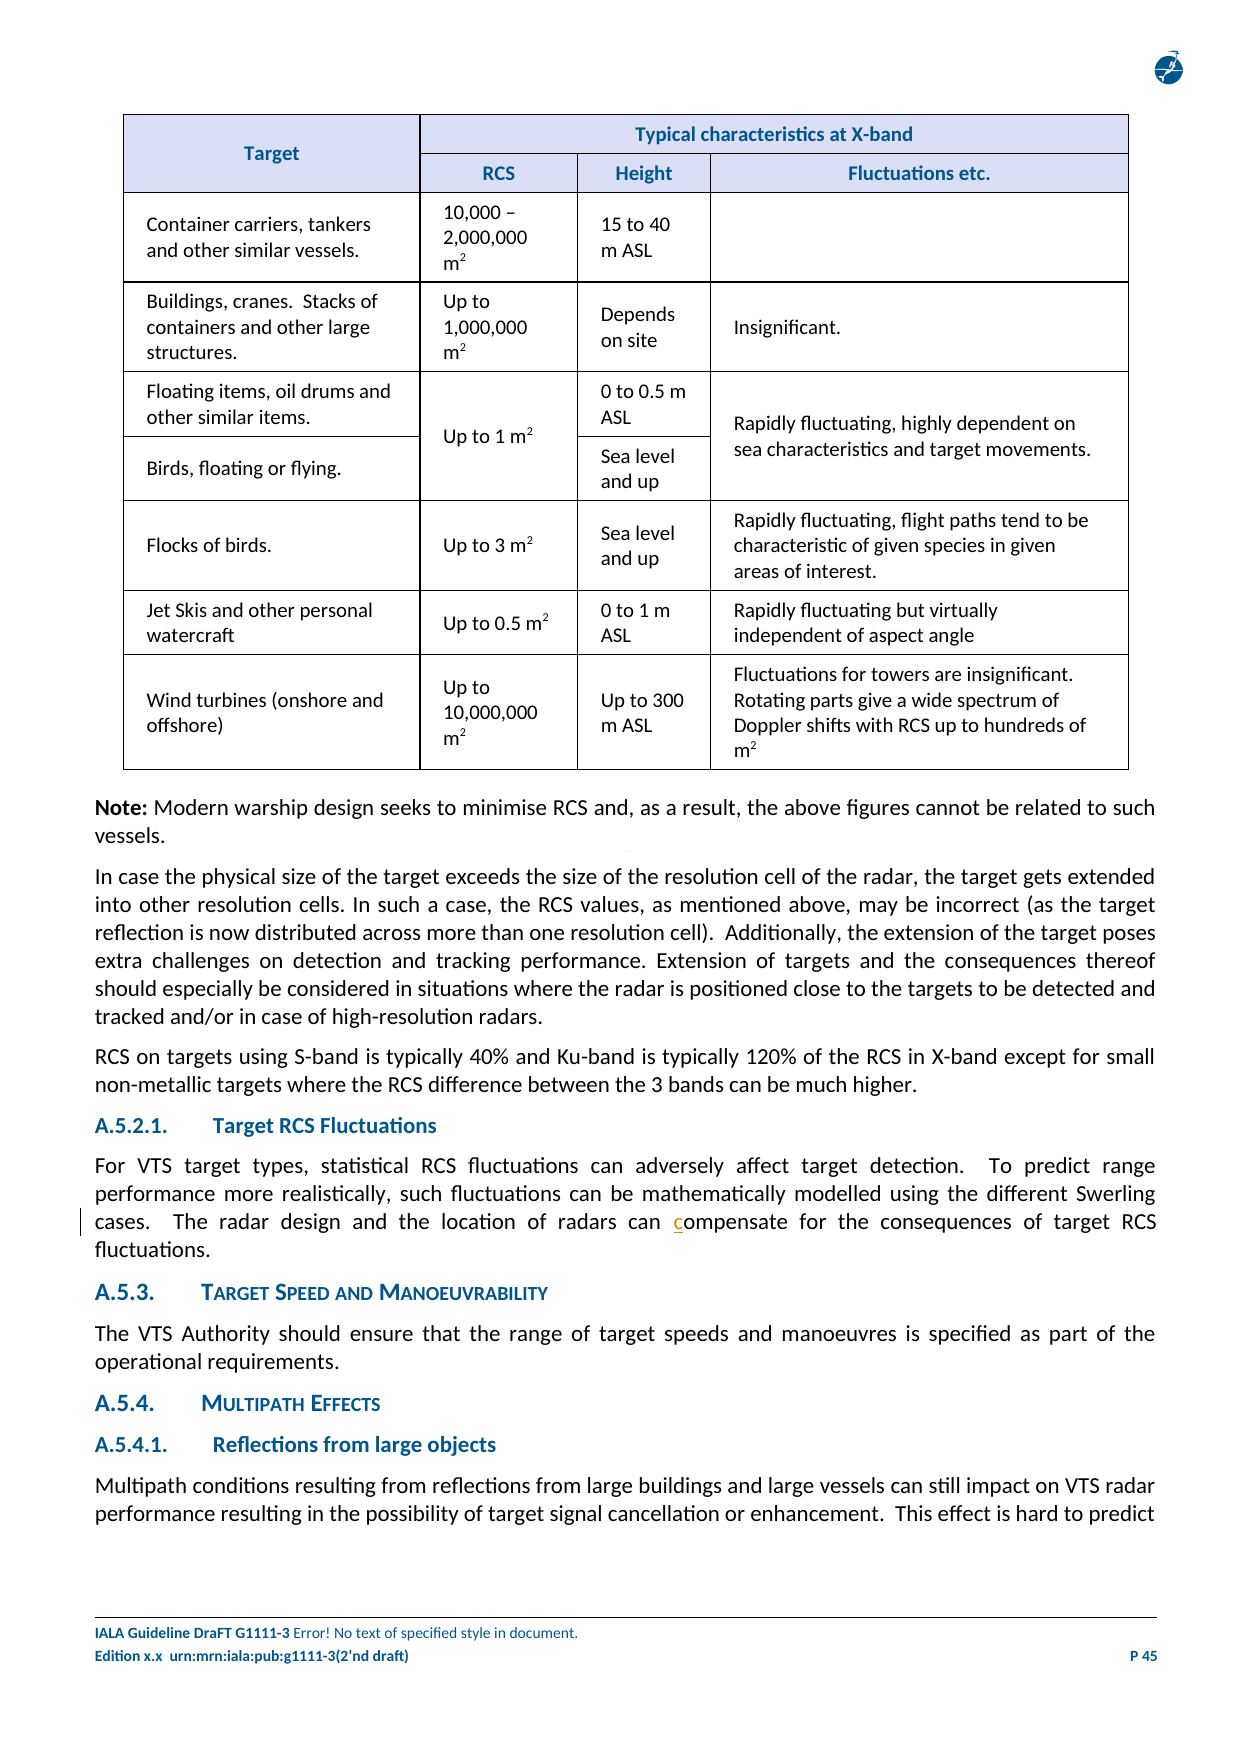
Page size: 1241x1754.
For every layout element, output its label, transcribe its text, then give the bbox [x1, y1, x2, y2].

table_header Typical characteristics at X-band [421, 115, 1128, 153]
table_cell Up to 300 m ASL [578, 655, 710, 769]
text Target RCS Fluctuations [94, 1111, 1157, 1139]
table_cell Flocks of birds. [124, 501, 419, 590]
table_cell 0 to 0.5 m ASL [578, 372, 710, 436]
table_cell Sea level and up [578, 437, 710, 500]
table_cell Rapidly fluctuating but virtually independent of aspect angle [711, 591, 1128, 654]
table_cell Rapidly fluctuating, highly dependent on sea characteristics and target movements. [711, 372, 1128, 500]
table_cell Height [578, 154, 710, 192]
text Reflections from large objects [94, 1431, 1157, 1459]
table_cell Up to 1,000,000 m2 [421, 283, 577, 371]
table_cell Floating items, oil drums and other similar items. [124, 372, 419, 436]
table_cell 10,000 – 2,000,000 m2 [421, 193, 577, 281]
table_cell Up to 10,000,000 m2 [421, 655, 577, 769]
table_cell Up to 0.5 m2 [421, 591, 577, 654]
picture [1123, 0, 1241, 119]
table_cell Sea level and up [578, 501, 710, 590]
table_cell Fluctuations for towers are insignificant. Rotating parts give a wide spectrum of Doppler shifts with RCS up to hundreds of m2 [711, 655, 1128, 769]
table_cell 0 to 1 m ASL [578, 591, 710, 654]
table_header Target [124, 115, 419, 192]
table_cell RCS [421, 154, 577, 192]
table_cell Up to 1 m2 [421, 372, 577, 500]
text In case the physical size of the target exceeds the size of the resolution cell of the radar, the target gets extended into other resolution cells. In such a case, the RCS values, as mentioned above, may be incorrect (as the target reflection is now distributed across more than one resolution cell). Additionally, the extension of the target poses extra challenges on detection and tracking performance. Extension of targets and the consequences thereof should especially be considered in situations where the radar is positioned close to the targets to be detected and tracked and/or in case of high-resolution radars. [94, 862, 1157, 1030]
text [94, 1471, 1157, 1527]
text Multipath Effects [94, 1388, 1157, 1418]
text Target Speed and Manoeuvrability [94, 1276, 1157, 1307]
table_cell Up to 3 m2 [421, 501, 577, 590]
table_cell Wind turbines (onshore and offshore) [124, 655, 419, 769]
table_cell Insignificant. [711, 283, 1128, 371]
text For VTS target types, statistical RCS fluctuations can adversely affect target detection. To predict range performance more realistically, such fluctuations can be mathematically modelled using the different Swerling cases. The radar design and the location of radars can ompensate for the consequences of target RCS fluctuations. [94, 1151, 1157, 1263]
text Note: Modern warship design seeks to minimise RCS and, as a result, the above figures cannot be related to such vessels. [94, 793, 1157, 849]
text RCS on targets using S-band is typically 40% and Ku-band is typically 120% of the RCS in X-band except for small non-metallic targets where the RCS difference between the 3 bands can be much higher. [94, 1042, 1157, 1098]
table_cell Birds, floating or flying. [124, 437, 419, 500]
table_cell Rapidly fluctuating, flight paths tend to be characteristic of given species in given areas of interest. [711, 501, 1128, 590]
table_cell Fluctuations etc. [711, 154, 1128, 192]
table_cell Jet Skis and other personal watercraft [124, 591, 419, 654]
table_cell 15 to 40 m ASL [578, 193, 710, 281]
table_cell Buildings, cranes. Stacks of containers and other large structures. [124, 283, 419, 371]
table_cell Depends on site [578, 283, 710, 371]
table_cell Container carriers, tankers and other similar vessels. [124, 193, 419, 281]
text The VTS Authority should ensure that the range of target speeds and manoeuvres is specified as part of the operational requirements. [94, 1319, 1157, 1375]
